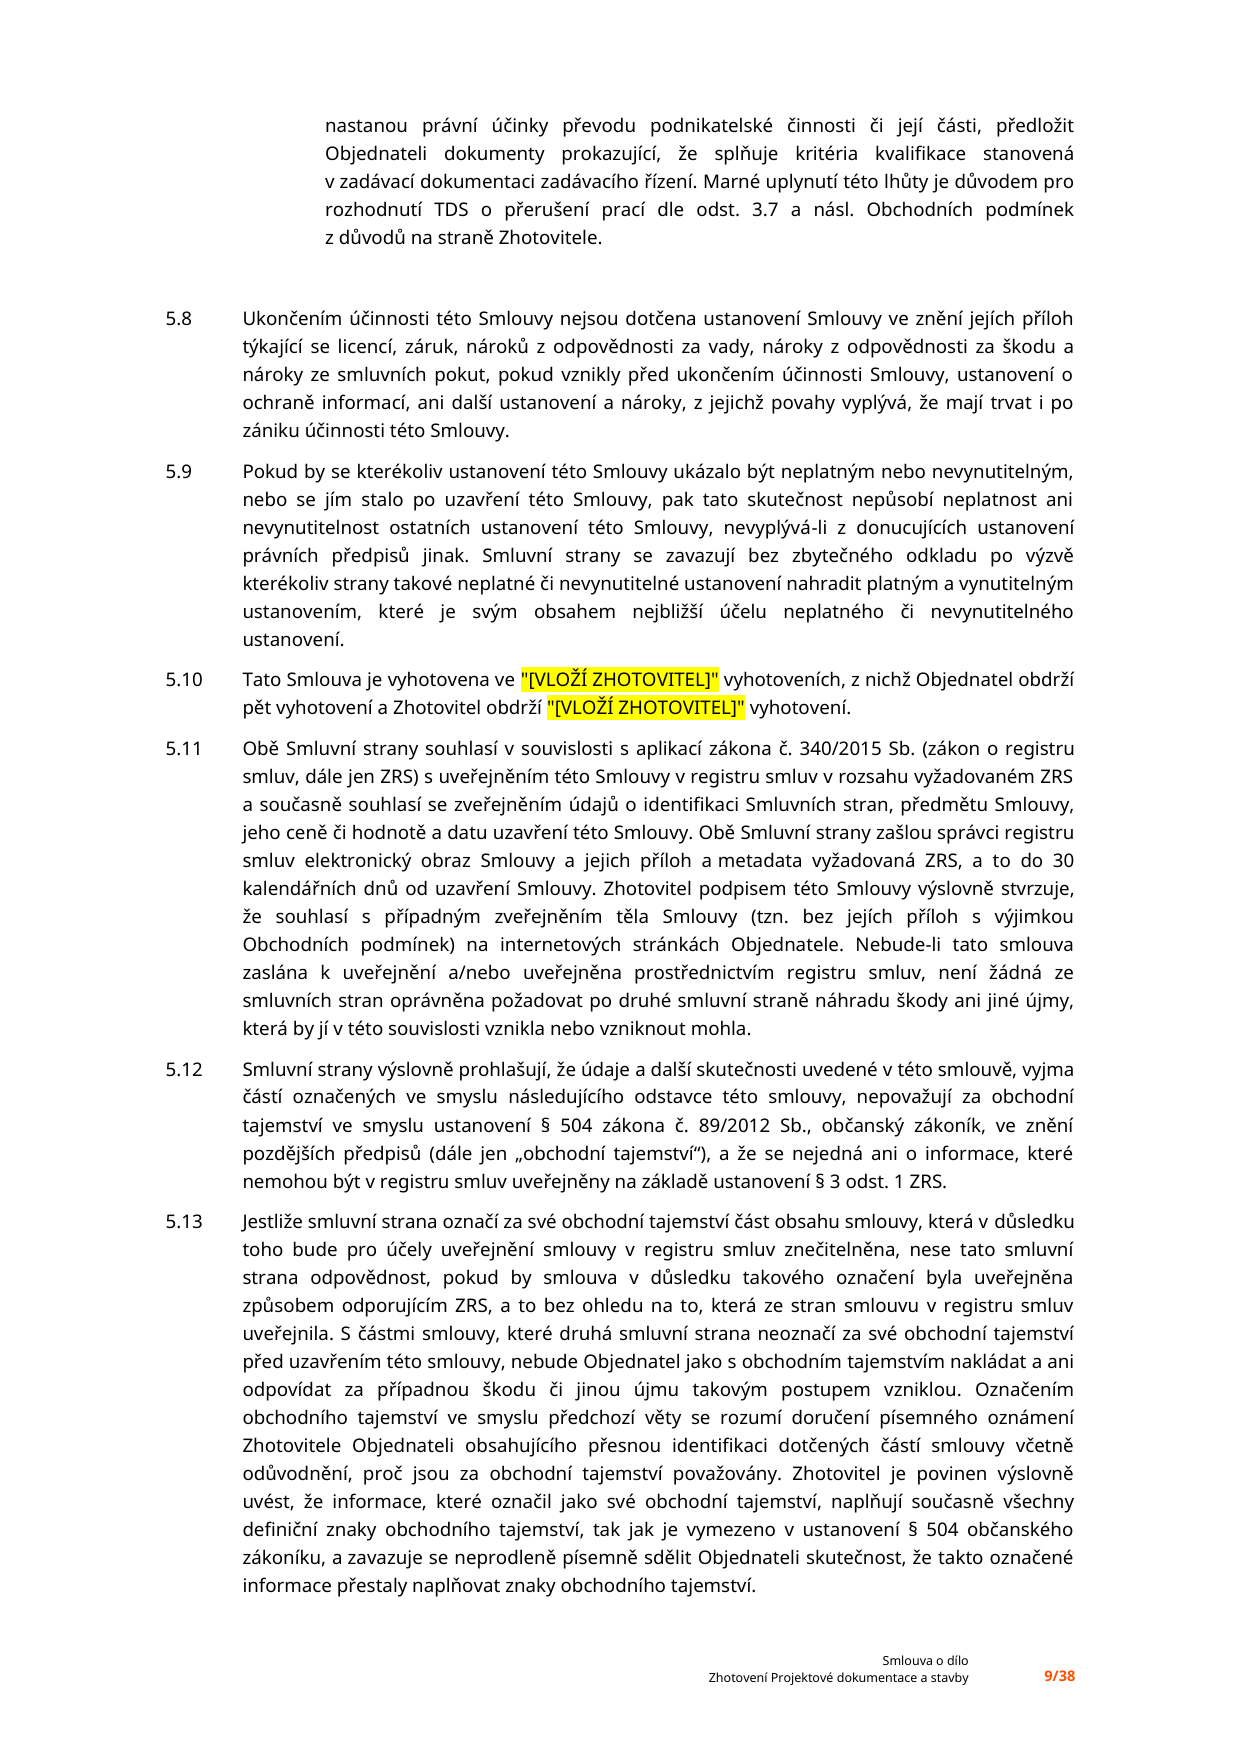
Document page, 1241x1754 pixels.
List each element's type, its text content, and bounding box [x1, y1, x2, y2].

text Jestliže smluvní strana označí za své obchodní tajemství část obsahu smlouvy, která v důsledku toho bude pro účely uveřejnění smlouvy v registru smluv znečitelněna, nese tato smluvní strana odpovědnost, pokud by smlouva v důsledku takového označení byla uveřejněna způsobem odporujícím ZRS, a to bez ohledu na to, která ze stran smlouvu v registru smluv uveřejnila. S částmi smlouvy, které druhá smluvní strana neoznačí za své obchodní tajemství před uzavřením této smlouvy, nebude Objednatel jako s obchodním tajemstvím nakládat a ani odpovídat za případnou škodu či jinou újmu takovým postupem vzniklou. Označením obchodního tajemství ve smyslu předchozí věty se rozumí doručení písemného oznámení Zhotovitele Objednateli obsahujícího přesnou identifikaci dotčených částí smlouvy včetně odůvodnění, proč jsou za obchodní tajemství považovány. Zhotovitel je povinen výslovně uvést, že informace, které označil jako své obchodní tajemství, naplňují současně všechny definiční znaky obchodního tajemství, tak jak je vymezeno v ustanovení § 504 občanského zákoníku, a zavazuje se neprodleně písemně sdělit Objednateli skutečnost, že takto označené informace přestaly naplňovat znaky obchodního tajemství. [165, 1208, 1075, 1598]
text Pokud by se kterékoliv ustanovení této Smlouvy ukázalo být neplatným nebo nevynutitelným, nebo se jím stalo po uzavření této Smlouvy, pak tato skutečnost nepůsobí neplatnost ani nevynutitelnost ostatních ustanovení této Smlouvy, nevyplývá-li z donucujících ustanovení právních předpisů jinak. Smluvní strany se zavazují bez zbytečného odkladu po výzvě kterékoliv strany takové neplatné či nevynutitelné ustanovení nahradit platným a vynutitelným ustanovením, které je svým obsahem nejbližší účelu neplatného či nevynutitelného ustanovení. [165, 458, 1075, 652]
text Tato Smlouva je vyhotovena ve "[VLOŽÍ ZHOTOVITEL]" vyhotoveních, z nichž Objednatel obdrží pět vyhotovení a Zhotovitel obdrží "[VLOŽÍ ZHOTOVITEL]" vyhotovení. [165, 667, 1075, 720]
text Obě Smluvní strany souhlasí v souvislosti s aplikací zákona č. 340/2015 Sb. (zákon o registru smluv, dále jen ZRS) s uveřejněním této Smlouvy v registru smluv v rozsahu vyžadovaném ZRS a současně souhlasí se zveřejněním údajů o identifikaci Smluvních stran, předmětu Smlouvy, jeho ceně či hodnotě a datu uzavření této Smlouvy. Obě Smluvní strany zašlou správci registru smluv elektronický obraz Smlouvy a jejich příloh a metadata vyžadovaná ZRS, a to do 30 kalendářních dnů od uzavření Smlouvy. Zhotovitel podpisem této Smlouvy výslovně stvrzuje, že souhlasí s případným zveřejněním těla Smlouvy (tzn. bez jejích příloh s výjimkou Obchodních podmínek) na internetových stránkách Objednatele. Nebude-li tato smlouva zaslána k uveřejnění a/nebo uveřejněna prostřednictvím registru smluv, není žádná ze smluvních stran oprávněna požadovat po druhé smluvní straně náhradu škody ani jiné újmy, která by jí v této souvislosti vznikla nebo vzniknout mohla. [165, 735, 1075, 1041]
text Ukončením účinnosti této Smlouvy nejsou dotčena ustanovení Smlouvy ve znění jejích příloh týkající se licencí, záruk, nároků z odpovědnosti za vady, nároky z odpovědnosti za škodu a nároky ze smluvních pokut, pokud vznikly před ukončením účinnosti Smlouvy, ustanovení o ochraně informací, ani další ustanovení a nároky, z jejichž povahy vyplývá, že mají trvat i po zániku účinnosti této Smlouvy. [165, 305, 1075, 443]
text Smluvní strany výslovně prohlašují, že údaje a další skutečnosti uvedené v této smlouvě, vyjma částí označených ve smyslu následujícího odstavce této smlouvy, nepovažují za obchodní tajemství ve smyslu ustanovení § 504 zákona č. 89/2012 Sb., občanský zákoník, ve znění pozdějších předpisů (dále jen „obchodní tajemství“), a že se nejedná ani o informace, které nemohou být v registru smluv uveřejněny na základě ustanovení § 3 odst. 1 ZRS. [165, 1056, 1075, 1193]
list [242, 112, 1075, 250]
